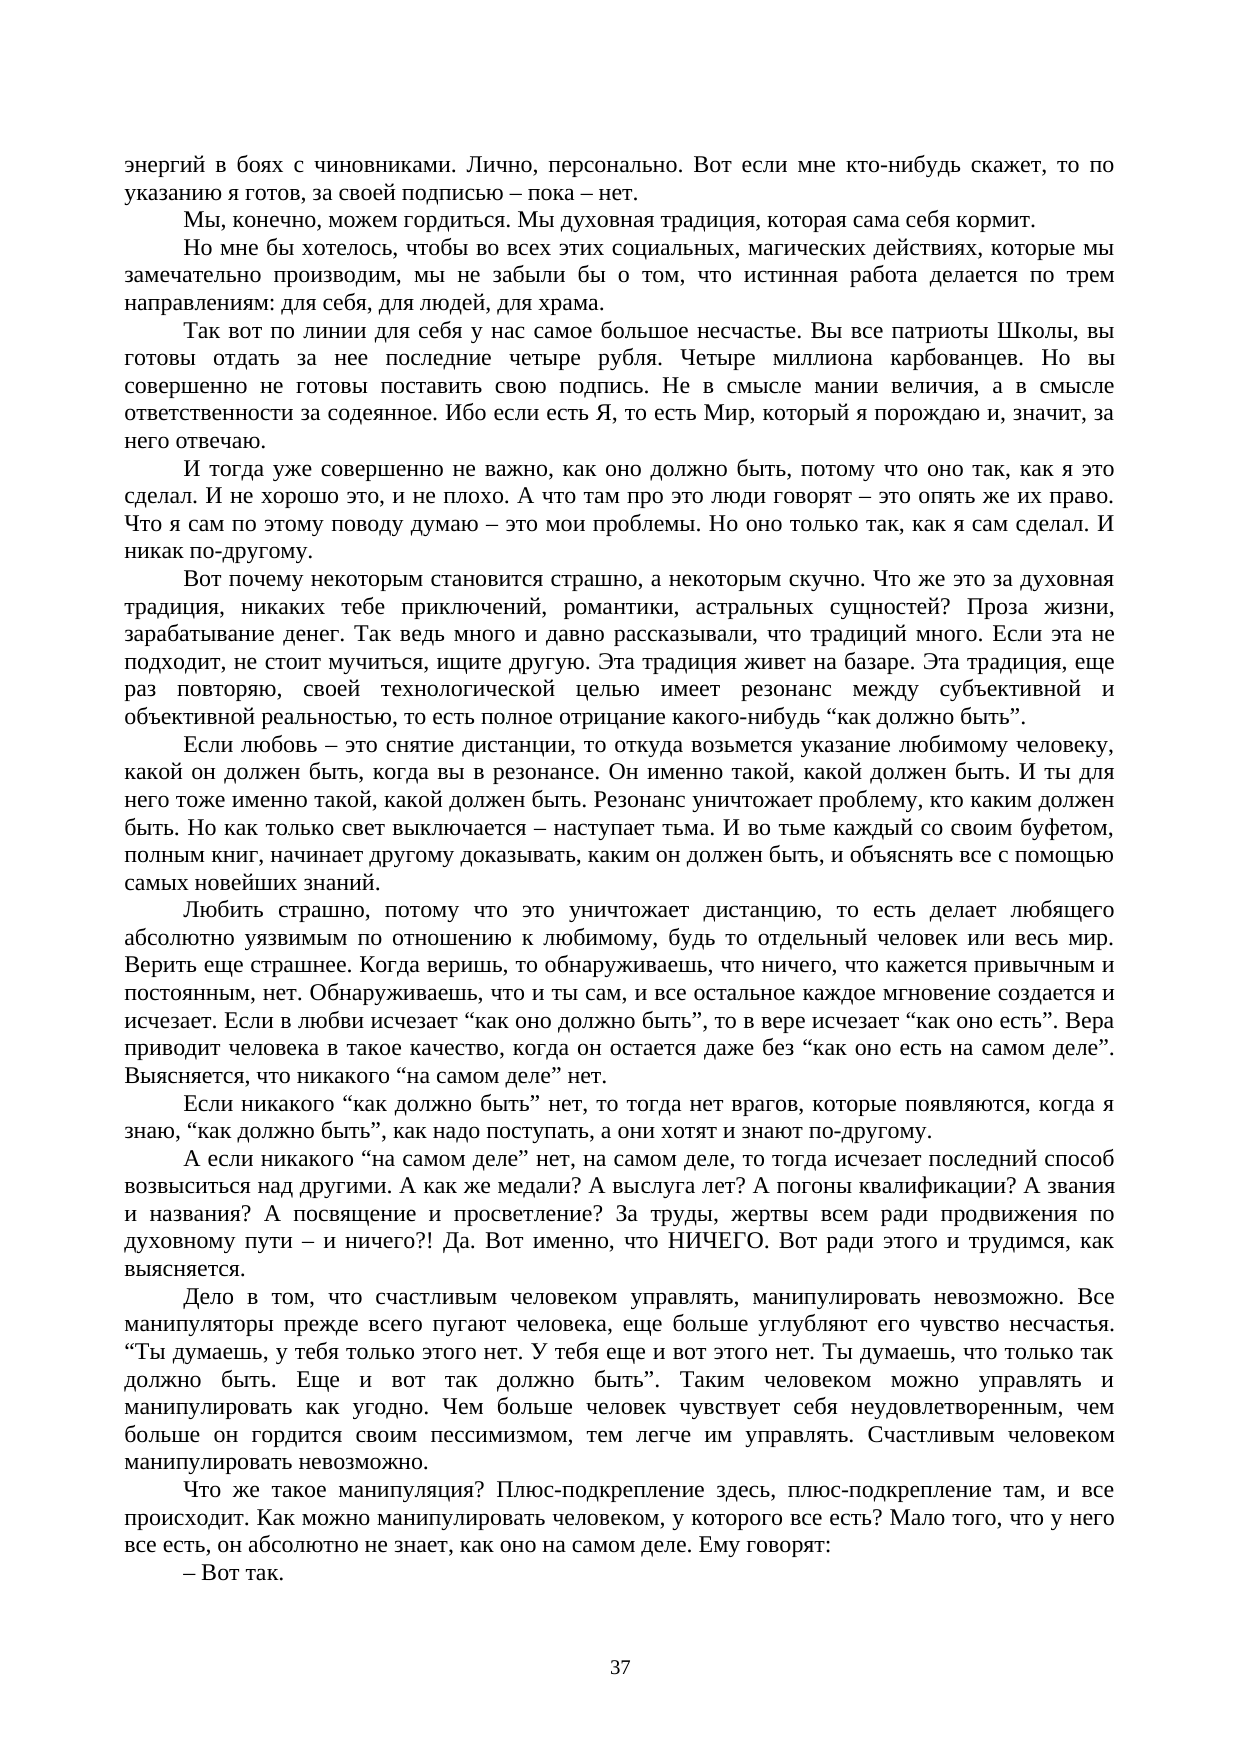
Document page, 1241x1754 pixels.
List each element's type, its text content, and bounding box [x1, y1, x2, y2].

text Если любовь – это снятие дистанции, то откуда возьмется указание любимому человеку, какой он должен быть, когда вы в резонансе. Он именно такой, какой должен быть. И ты для него тоже именно такой, какой должен быть. Резонанс уничтожает проблему, кто каким должен быть. Но как только свет выключается – наступает тьма. И во тьме каждый со своим буфетом, полным книг, начинает другому доказывать, каким он должен быть, и объяснять все с помощью самых новейших знаний. [124, 730, 1116, 895]
text И тогда уже совершенно не важно, как оно должно быть, потому что оно так, как я это сделал. И не хорошо это, и не плохо. А что там про это люди говорят – это опять же их право. Что я сам по этому поводу думаю – это мои проблемы. Но оно только так, как я сам сделал. И никак по-другому. [124, 454, 1116, 564]
text Мы, конечно, можем гордиться. Мы духовная традиция, которая сама себя кормит. [124, 205, 1116, 233]
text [124, 150, 1116, 205]
text Но мне бы хотелось, чтобы во всех этих социальных, магических действиях, которые мы замечательно производим, мы не забыли бы о том, что истинная работа делается по трем направлениям: для себя, для людей, для храма. [124, 233, 1116, 316]
text Так вот по линии для себя у нас самое большое несчастье. Вы все патриоты Школы, вы готовы отдать за нее последние четыре рубля. Четыре миллиона карбованцев. Но вы совершенно не готовы поставить свою подпись. Не в смысле мании величия, а в смысле ответственности за содеянное. Ибо если есть Я, то есть Мир, который я порождаю и, значит, за него отвечаю. [124, 316, 1116, 454]
text Любить страшно, потому что это уничтожает дистанцию, то есть делает любящего абсолютно уязвимым по отношению к любимому, будь то отдельный человек или весь мир. Верить еще страшнее. Когда веришь, то обнаруживаешь, что ничего, что кажется привычным и постоянным, нет. Обнаруживаешь, что и ты сам, и все остальное каждое мгновение создается и исчезает. Если в любви исчезает “как оно должно быть”, то в вере исчезает “как оно есть”. Вера приводит человека в такое качество, когда он остается даже без “как оно есть на самом деле”. Выясняется, что никакого “на самом деле” нет. [124, 895, 1116, 1088]
text Дело в том, что счастливым человеком управлять, манипулировать невозможно. Все манипуляторы прежде всего пугают человека, еще больше углубляют его чувство несчастья. “Ты думаешь, у тебя только этого нет. У тебя еще и вот этого нет. Ты думаешь, что только так должно быть. Еще и вот так должно быть”. Таким человеком можно управлять и манипулировать как угодно. Чем больше человек чувствует себя неудовлетворенным, чем больше он гордится своим пессимизмом, тем легче им управлять. Счастливым человеком манипулировать невозможно. [124, 1282, 1116, 1475]
text Вот почему некоторым становится страшно, а некоторым скучно. Что же это за духовная традиция, никаких тебе приключений, романтики, астральных сущностей? Проза жизни, зарабатывание денег. Так ведь много и давно рассказывали, что традиций много. Если эта не подходит, не стоит мучиться, ищите другую. Эта традиция живет на базаре. Эта традиция, еще раз повторяю, своей технологической целью имеет резонанс между субъективной и объективной реальностью, то есть полное отрицание какого-нибудь “как должно быть”. [124, 564, 1116, 730]
text Что же такое манипуляция? Плюс-подкрепление здесь, плюс-подкрепление там, и все происходит. Как можно манипулировать человеком, у которого все есть? Мало того, что у него все есть, он абсолютно не знает, как оно на самом деле. Ему говорят: [124, 1475, 1116, 1558]
text А если никакого “на самом деле” нет, на самом деле, то тогда исчезает последний способ возвыситься над другими. А как же медали? А выслуга лет? А погоны квалификации? А звания и названия? А посвящение и просветление? За труды, жертвы всем ради продвижения по духовному пути – и ничего?! Да. Вот именно, что НИЧЕГО. Вот ради этого и трудимся, как выясняется. [124, 1144, 1116, 1282]
text Если никакого “как должно быть” нет, то тогда нет врагов, которые появляются, когда я знаю, “как должно быть”, как надо поступать, а они хотят и знают по-другому. [124, 1088, 1116, 1144]
text – Вот так. [124, 1558, 1116, 1585]
